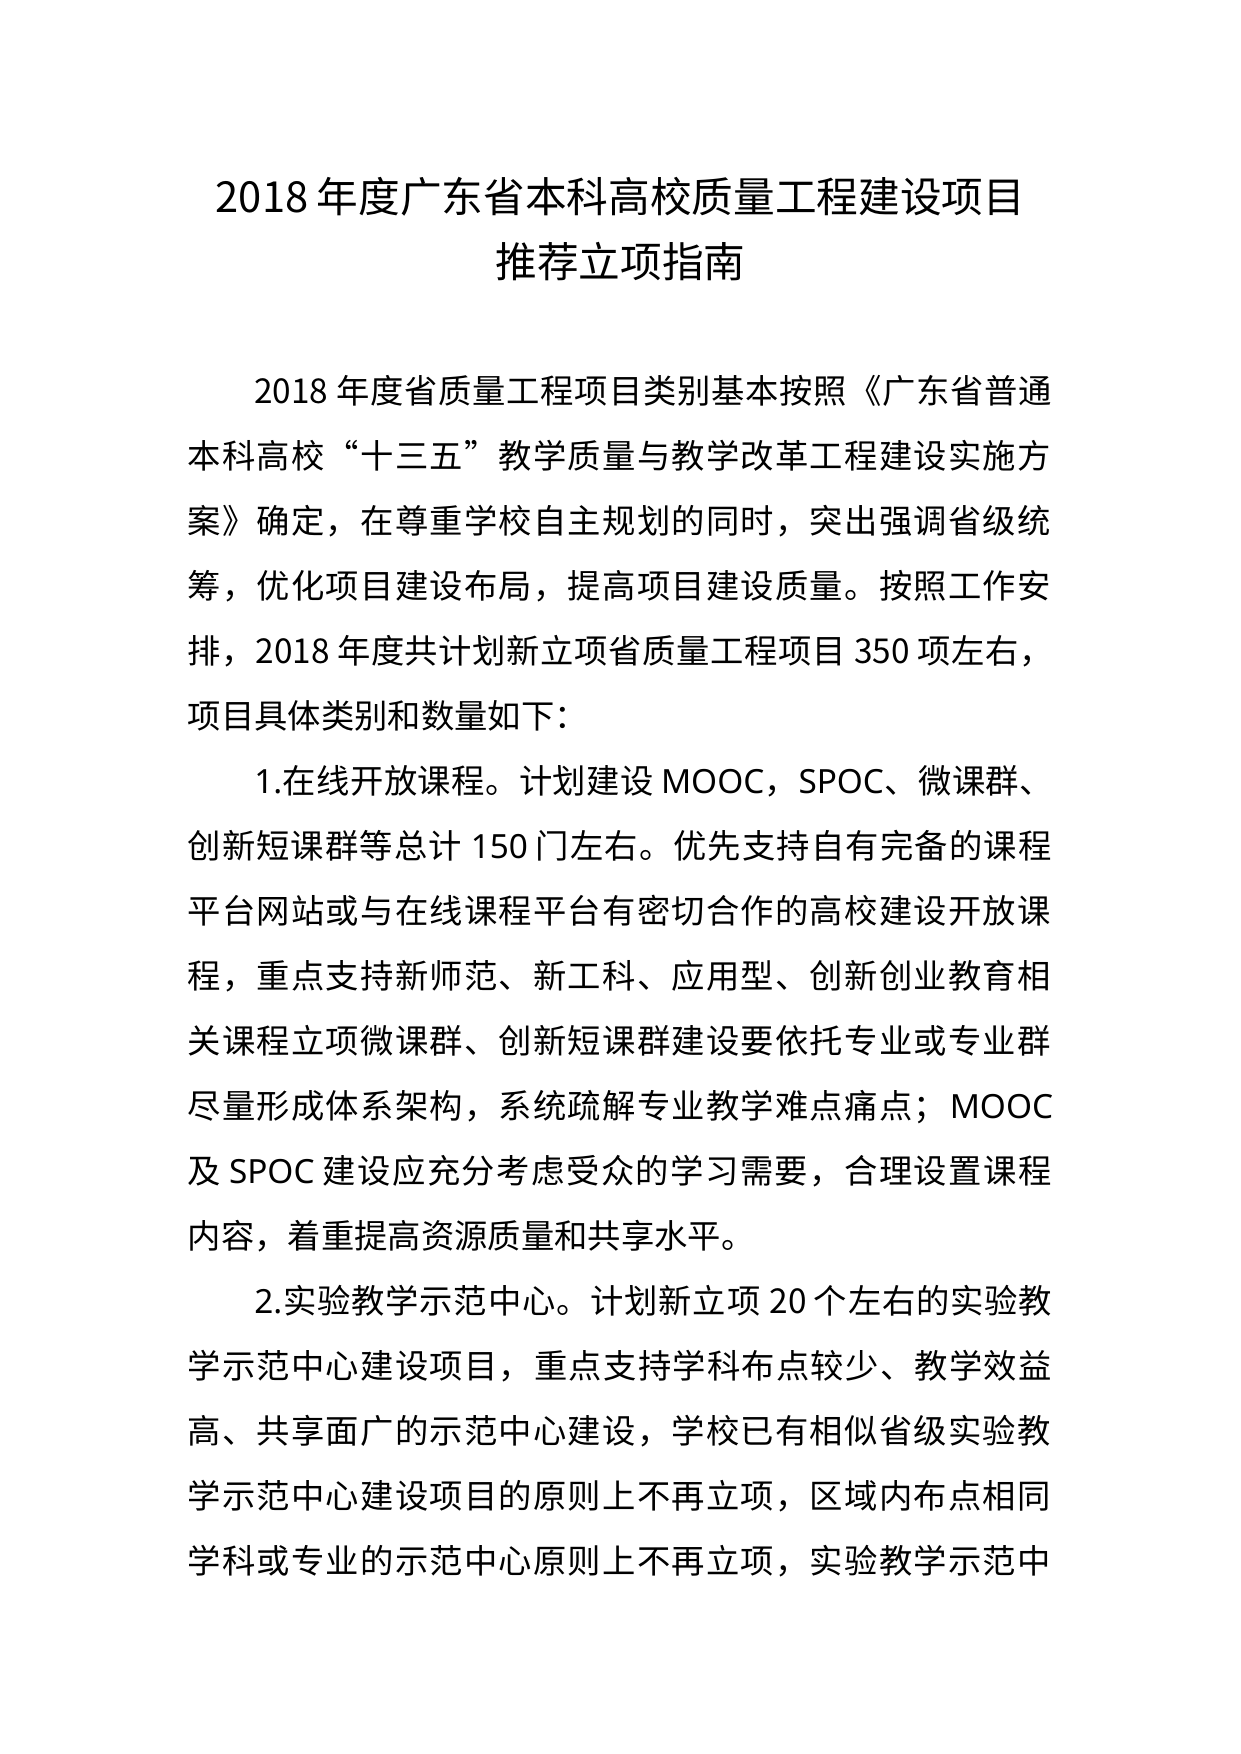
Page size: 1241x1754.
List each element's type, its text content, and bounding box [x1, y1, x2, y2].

text 2018年度广东省本科高校质量工程建设项目 [187, 162, 1053, 227]
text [187, 1267, 1053, 1592]
text 2018年度省质量工程项目类别基本按照《广东省普通本科高校“十三五”教学质量与教学改革工程建设实施方案》确定，在尊重学校自主规划的同时，突出强调省级统筹，优化项目建设布局，提高项目建设质量。按照工作安排，2018年度共计划新立项省质量工程项目350项左右，项目具体类别和数量如下： [187, 357, 1053, 747]
text 推荐立项指南 [187, 227, 1053, 292]
text 1.在线开放课程。计划建设MOOC，SPOC、微课群、创新短课群等总计150门左右。优先支持自有完备的课程平台网站或与在线课程平台有密切合作的高校建设开放课程，重点支持新师范、新工科、应用型、创新创业教育相关课程立项微课群、创新短课群建设要依托专业或专业群，尽量形成体系架构，系统疏解专业教学难点痛点；MOOC及SPOC建设应充分考虑受众的学习需要，合理设置课程内容，着重提高资源质量和共享水平。 [187, 747, 1053, 1267]
